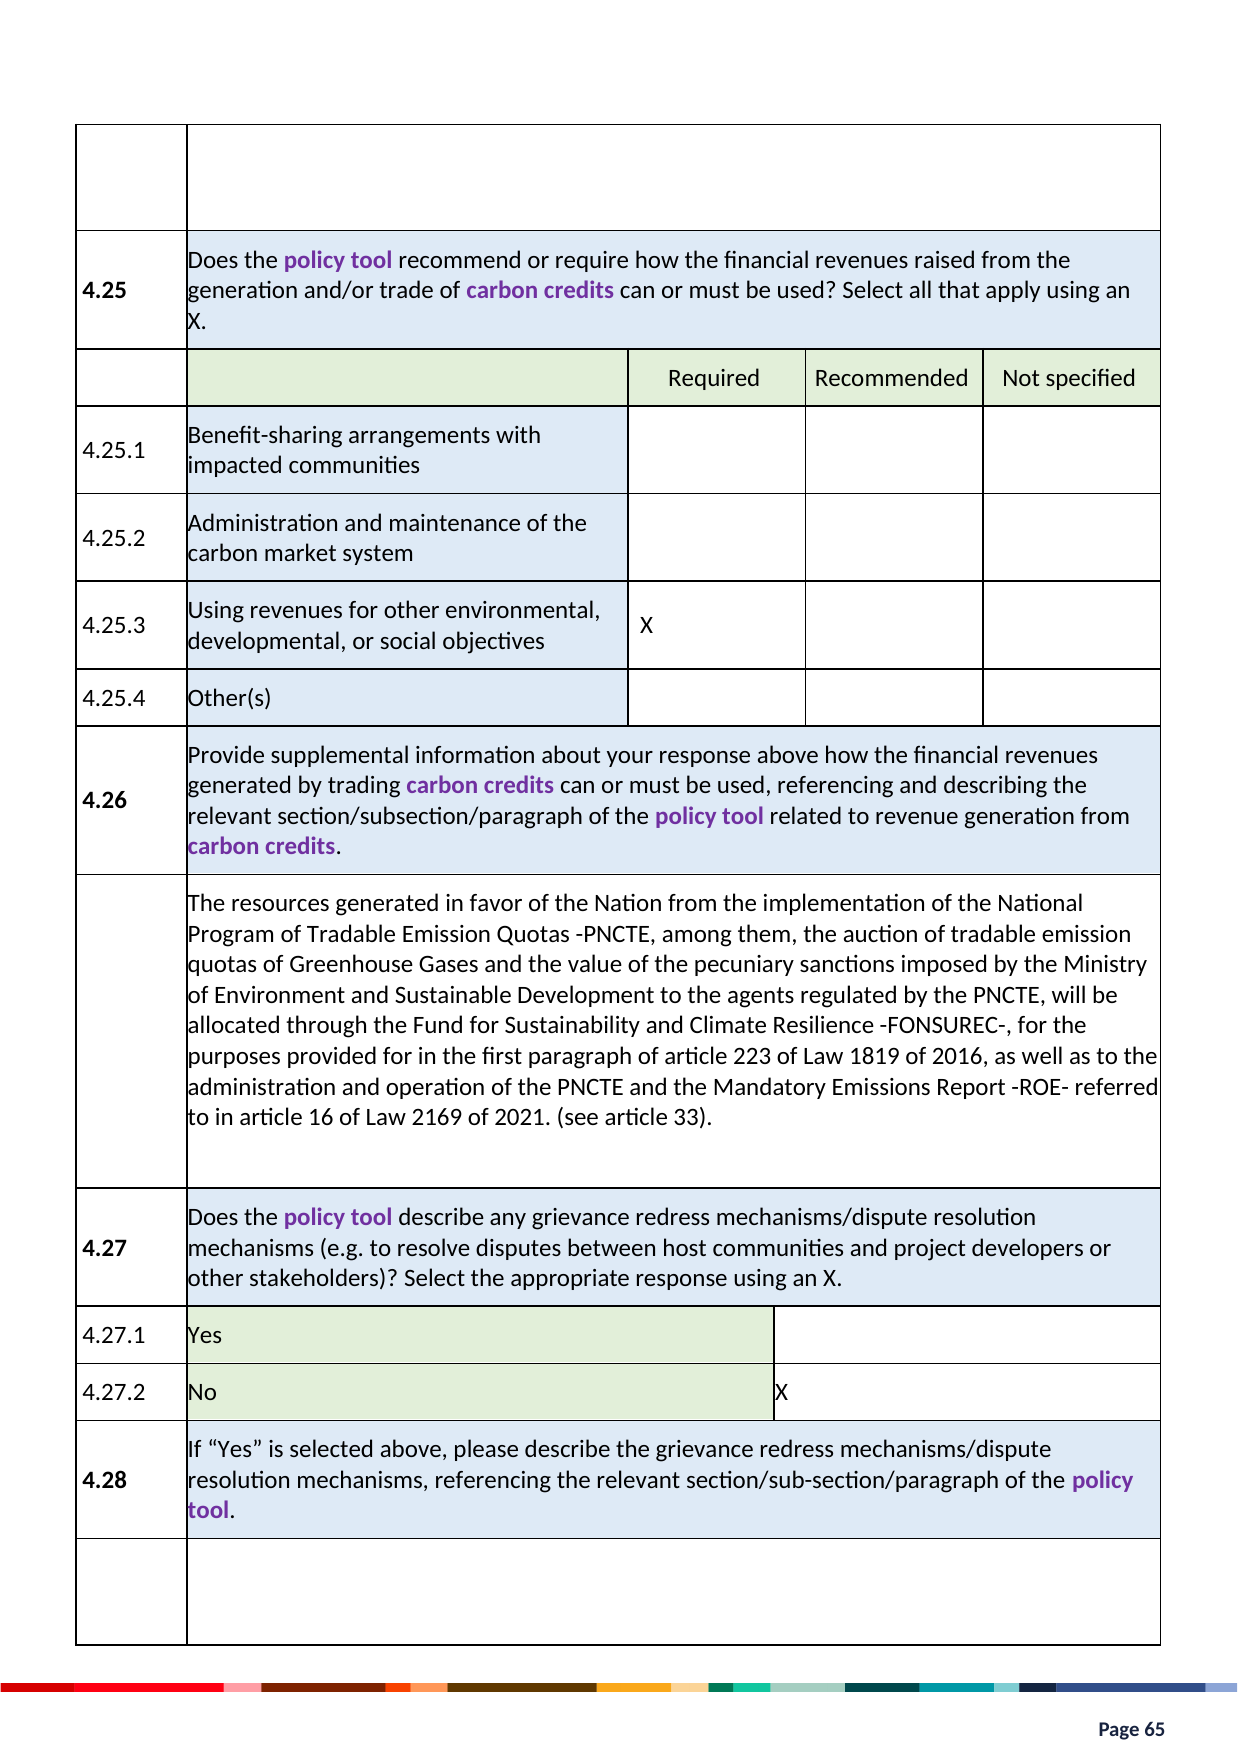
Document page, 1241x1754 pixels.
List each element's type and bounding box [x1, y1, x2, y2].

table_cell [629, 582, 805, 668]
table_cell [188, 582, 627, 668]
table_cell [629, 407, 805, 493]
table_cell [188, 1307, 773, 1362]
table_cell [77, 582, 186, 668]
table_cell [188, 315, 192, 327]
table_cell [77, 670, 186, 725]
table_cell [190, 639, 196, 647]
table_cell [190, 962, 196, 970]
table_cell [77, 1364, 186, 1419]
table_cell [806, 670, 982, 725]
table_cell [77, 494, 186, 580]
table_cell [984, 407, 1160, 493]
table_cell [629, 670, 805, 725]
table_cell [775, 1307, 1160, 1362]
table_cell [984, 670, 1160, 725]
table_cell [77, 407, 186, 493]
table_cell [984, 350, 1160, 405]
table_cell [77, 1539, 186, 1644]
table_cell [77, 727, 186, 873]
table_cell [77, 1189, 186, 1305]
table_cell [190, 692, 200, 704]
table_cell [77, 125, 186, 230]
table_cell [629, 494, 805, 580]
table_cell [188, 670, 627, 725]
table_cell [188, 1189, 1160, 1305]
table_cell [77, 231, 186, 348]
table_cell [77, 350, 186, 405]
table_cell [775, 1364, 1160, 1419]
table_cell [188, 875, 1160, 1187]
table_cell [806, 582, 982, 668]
picture [0, 1683, 1236, 1692]
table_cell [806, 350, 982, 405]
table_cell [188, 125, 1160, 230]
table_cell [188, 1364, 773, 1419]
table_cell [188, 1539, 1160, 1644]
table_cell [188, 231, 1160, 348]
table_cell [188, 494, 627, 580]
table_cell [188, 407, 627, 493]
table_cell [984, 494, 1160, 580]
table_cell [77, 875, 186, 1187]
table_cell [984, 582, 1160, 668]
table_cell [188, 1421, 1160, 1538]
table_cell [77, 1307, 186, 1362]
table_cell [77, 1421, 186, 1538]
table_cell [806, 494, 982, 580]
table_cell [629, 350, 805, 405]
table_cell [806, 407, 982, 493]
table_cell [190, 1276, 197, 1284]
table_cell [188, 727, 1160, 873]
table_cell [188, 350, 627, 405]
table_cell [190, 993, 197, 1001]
